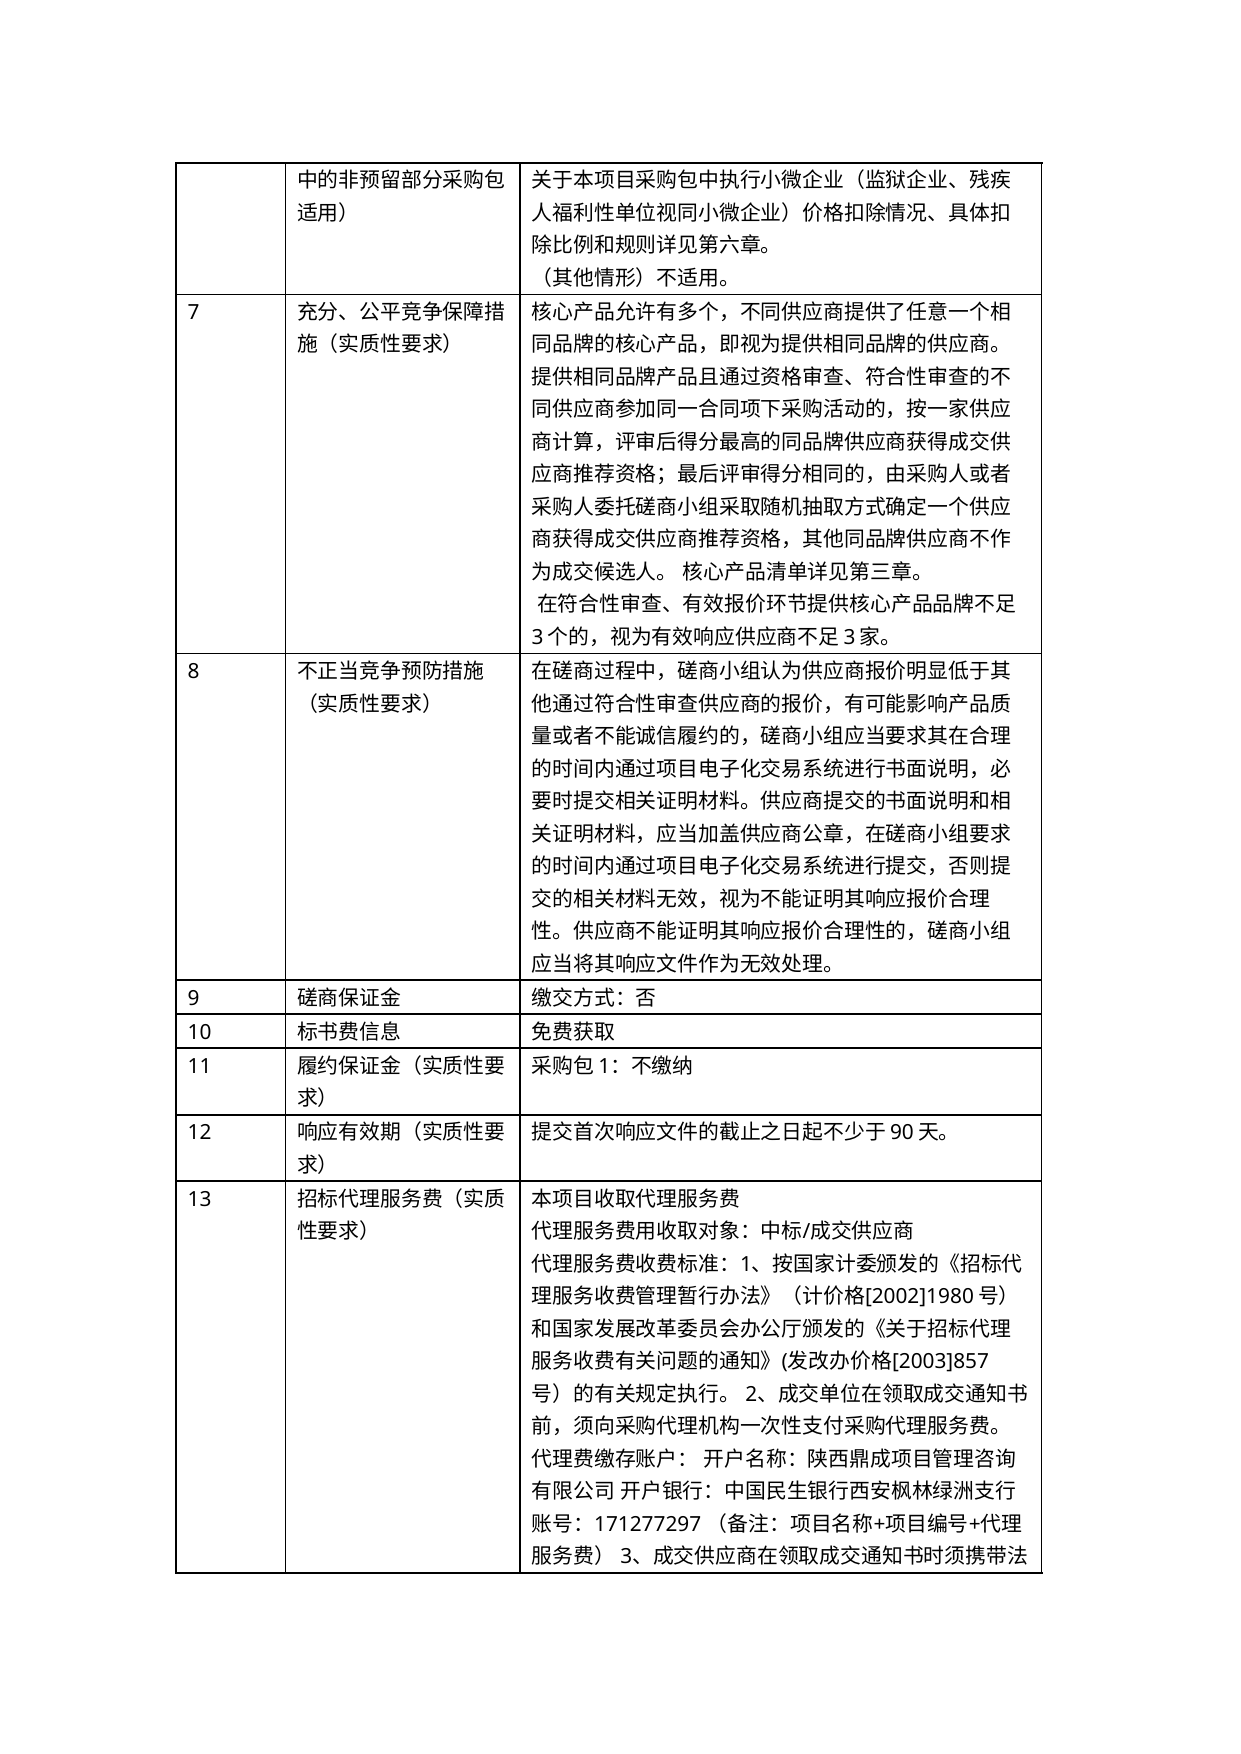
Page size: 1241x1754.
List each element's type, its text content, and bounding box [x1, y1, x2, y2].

table_cell 招标代理服务费（实质性要求） [286, 1182, 519, 1572]
table_cell 不正当竞争预防措施（实质性要求） [286, 654, 519, 979]
table_cell 提交首次响应文件的截止之日起不少于90天。 [521, 1116, 1041, 1180]
table_cell 13 [177, 1182, 285, 1572]
table_cell 12 [177, 1116, 285, 1180]
table_cell 充分、公平竞争保障措施（实质性要求） [286, 295, 519, 653]
table_cell 在磋商过程中，磋商小组认为供应商报价明显低于其他通过符合性审查供应商的报价，有可能影响产品质量或者不能诚信履约的，磋商小组应当要求其在合理的时间内通过项目电子化交易系统进行书面说明，必要时提交相关证明材料。供应商提交的书面说明和相关证明材料，应当加盖供应商公章，在磋商小组要求的时间内通过项目电子化交易系统进行提交，否则提交的相关材料无效，视为不能证明其响应报价合理性。供应商不能证明其响应报价合理性的，磋商小组应当将其响应文件作为无效处理。 [521, 654, 1041, 979]
table_cell 磋商保证金 [286, 981, 519, 1013]
table_cell 核心产品允许有多个，不同供应商提供了任意一个相同品牌的核心产品，即视为提供相同品牌的供应商。 提供相同品牌产品且通过资格审查、符合性审查的不同供应商参加同一合同项下采购活动的，按一家供应商计算，评审后得分最高的同品牌供应商获得成交供应商推荐资格；最后评审得分相同的，由采购人或者采购人委托磋商小组采取随机抽取方式确定一个供应商获得成交供应商推荐资格，其他同品牌供应商不作为成交候选人。 核心产品清单详见第三章。 在符合性审查、有效报价环节提供核心产品品牌不足3个的，视为有效响应供应商不足3家。 [521, 295, 1041, 653]
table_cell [521, 164, 1041, 293]
table_cell 11 [177, 1049, 285, 1114]
table_cell 8 [177, 654, 285, 979]
table_cell 7 [177, 295, 285, 653]
table_cell 6 [177, 164, 285, 293]
table_cell 9 [177, 981, 285, 1013]
table_cell 响应有效期（实质性要求） [286, 1116, 519, 1180]
table_cell 免费获取 [521, 1015, 1041, 1047]
table_cell 采购包1：不缴纳 [521, 1049, 1041, 1114]
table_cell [286, 164, 519, 293]
table_cell 履约保证金（实质性要求） [286, 1049, 519, 1114]
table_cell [521, 1182, 1041, 1572]
table_cell 10 [177, 1015, 285, 1047]
table_cell 标书费信息 [286, 1015, 519, 1047]
table_cell 缴交方式：否 [521, 981, 1041, 1013]
